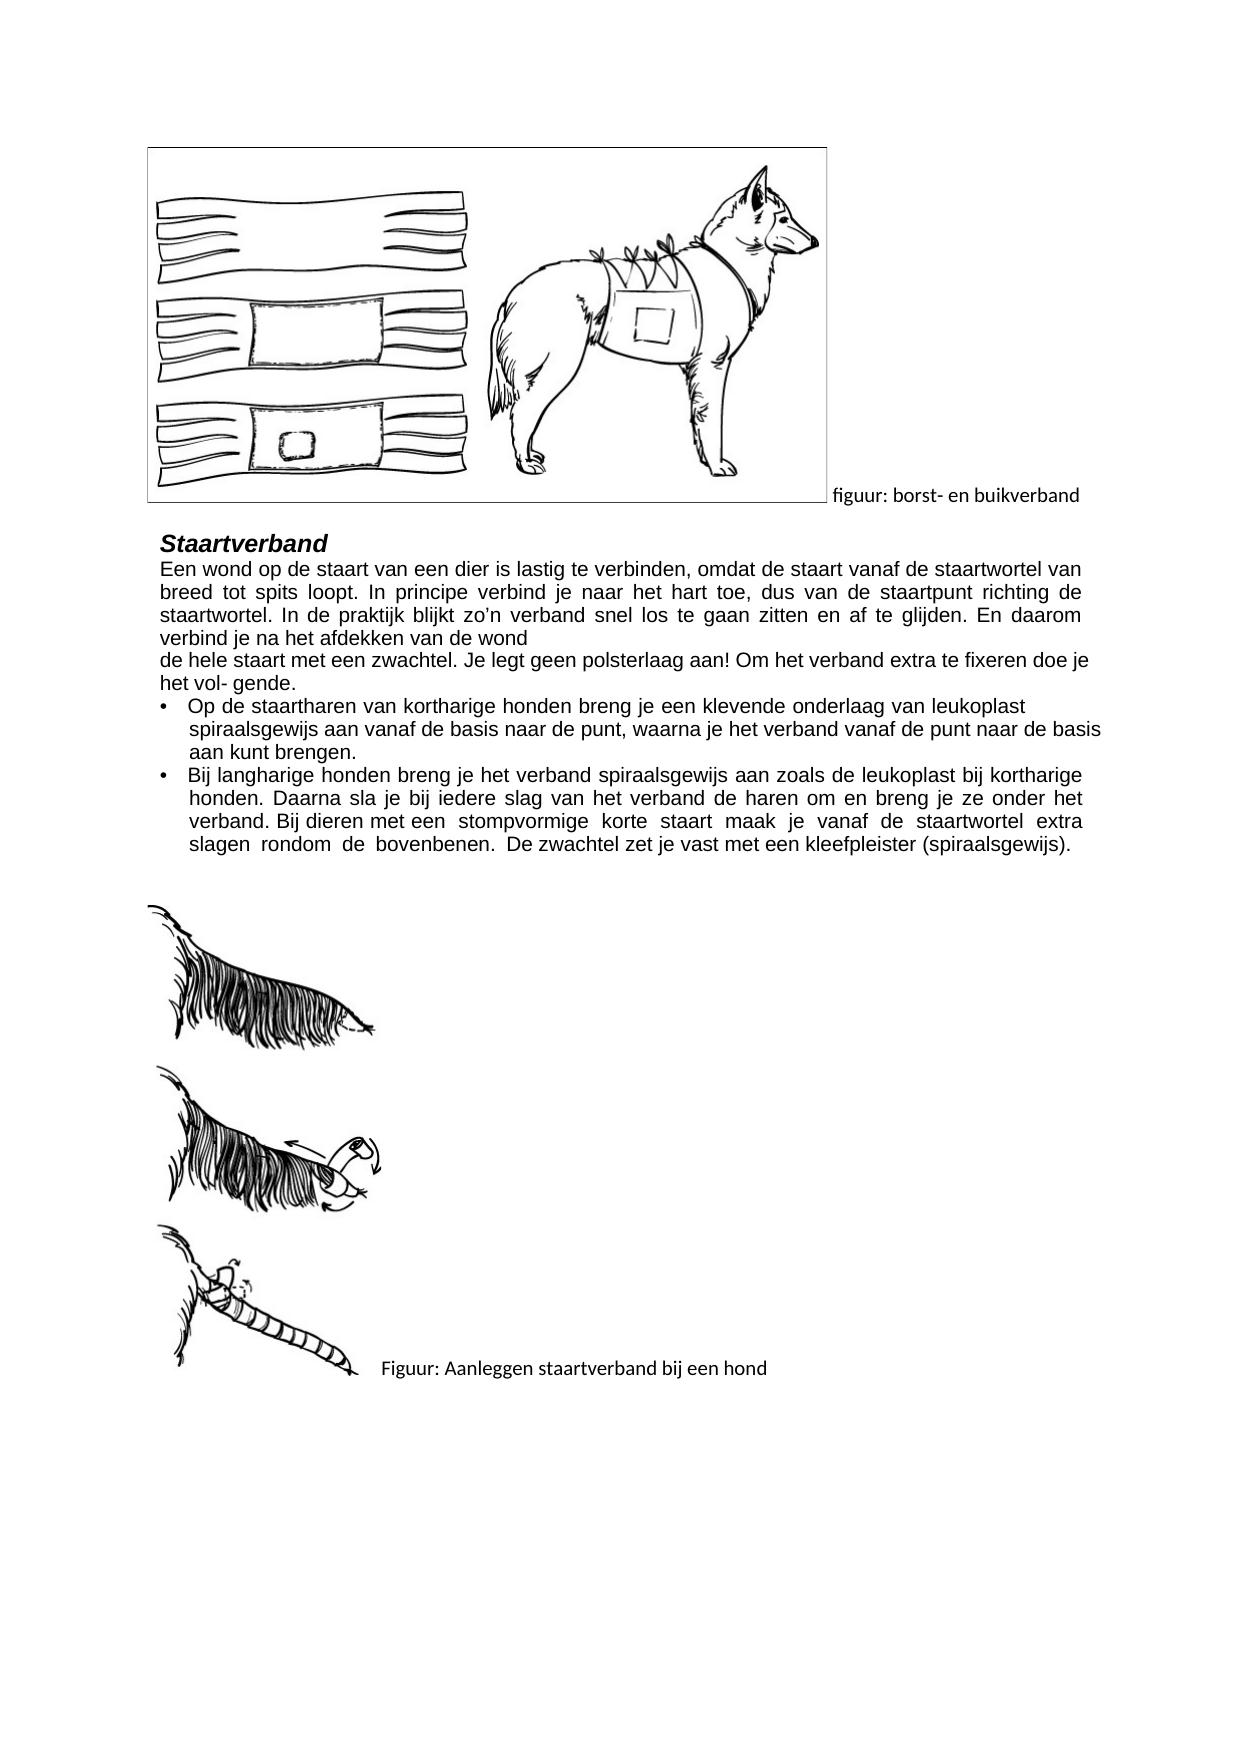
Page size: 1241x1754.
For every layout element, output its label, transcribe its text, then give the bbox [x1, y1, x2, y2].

text • Op de staartharen van kortharige honden breng je een klevende onderlaag van leukoplast spiraalsgewijs aan vanaf de basis naar de punt, waarna je het verband vanaf de punt naar de basis aan kunt brengen. [159, 695, 1108, 764]
text Staartverband [159, 533, 1095, 558]
picture [147, 905, 382, 1376]
text Een wond op de staart van een dier is lastig te verbinden, omdat de staart vanaf de staartwortel van breed tot spits loopt. In principe verbind je naar het hart toe, dus van de staartpunt richting de staartwortel. In de praktijk blijkt zo’n verband snel los te gaan zitten en af te glijden. En daarom verbind je na het afdekken van de wond [159, 558, 1083, 649]
text • Bij langharige honden breng je het verband spiraalsgewijs aan zoals de leukoplast bij kortharige honden. Daarna sla je bij iedere slag van het verband de haren om en breng je ze onder het verband. Bij dieren met een stompvormige korte staart maak je vanaf de staartwortel extra slagen rondom de bovenbenen. De zwachtel zet je vast met een kleefpleister (spiraalsgewijs). [159, 764, 1083, 856]
picture [147, 147, 828, 503]
text Figuur: Aanleggen staartverband bij een hond [148, 906, 1093, 1381]
text de hele staart met een zwachtel. Je legt geen polsterlaag aan! Om het verband extra te fixeren doe je het vol- gende. [159, 649, 1106, 695]
